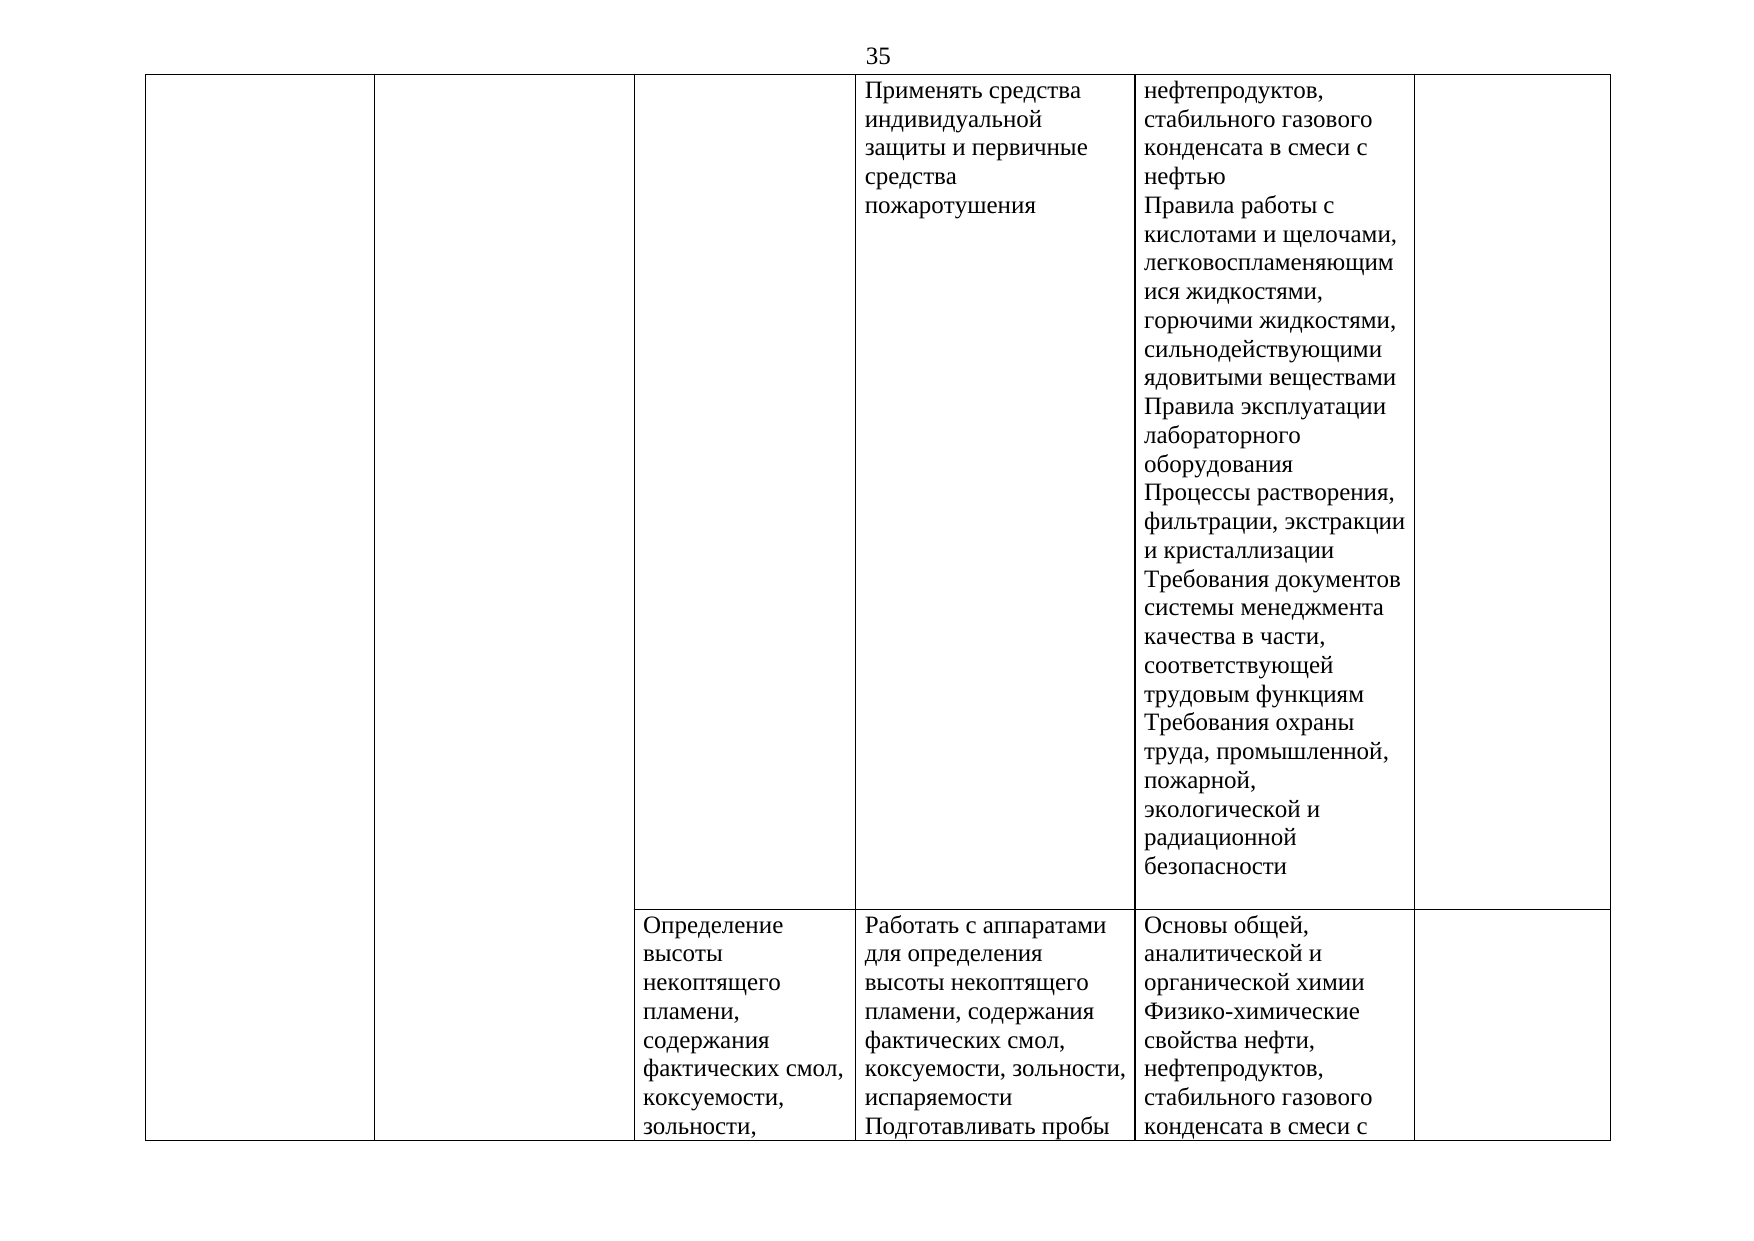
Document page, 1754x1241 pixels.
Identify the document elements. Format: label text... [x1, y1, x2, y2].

table_cell [1415, 910, 1610, 1140]
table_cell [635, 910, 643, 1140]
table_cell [635, 75, 855, 909]
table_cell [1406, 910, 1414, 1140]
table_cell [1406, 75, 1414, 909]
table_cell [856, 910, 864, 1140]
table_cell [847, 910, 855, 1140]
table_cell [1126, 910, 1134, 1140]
table_cell [1415, 75, 1610, 909]
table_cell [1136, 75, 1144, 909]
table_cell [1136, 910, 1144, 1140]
